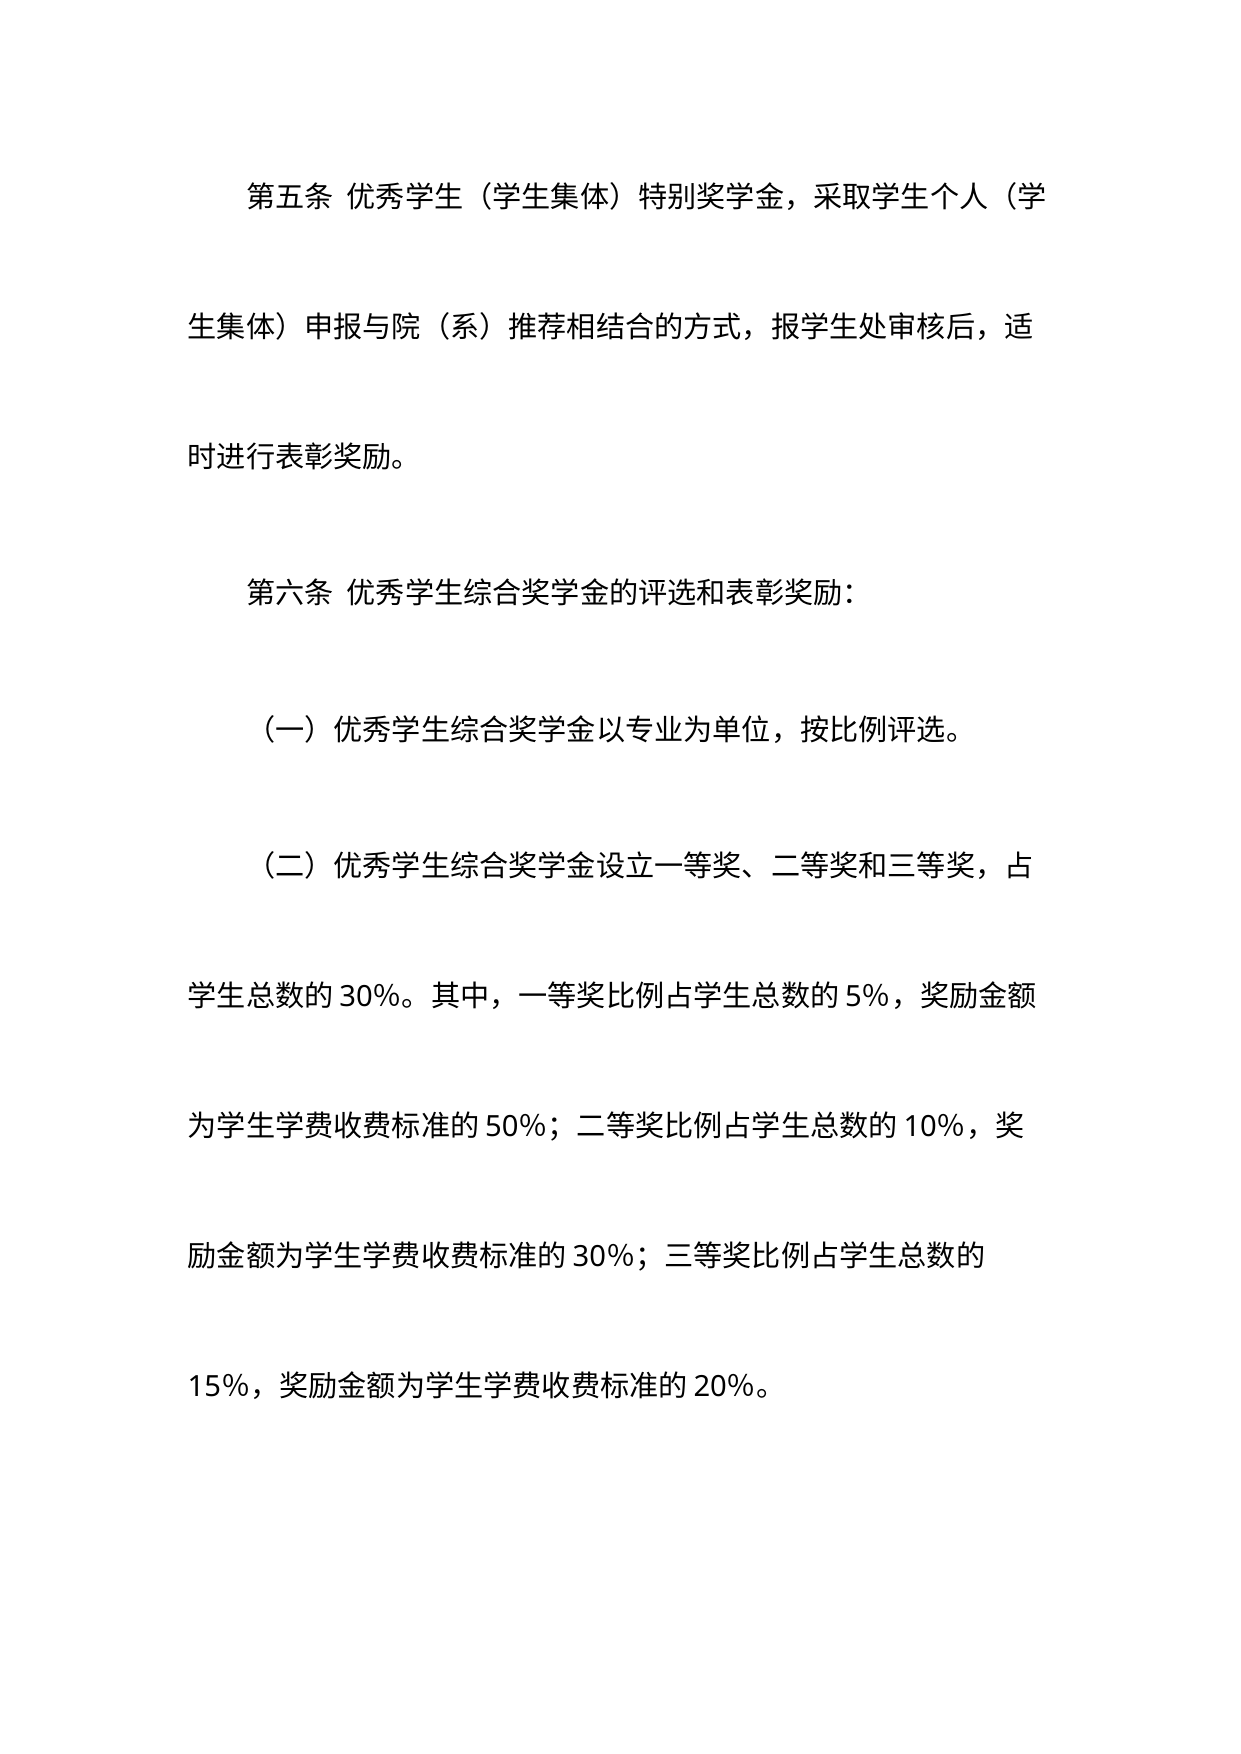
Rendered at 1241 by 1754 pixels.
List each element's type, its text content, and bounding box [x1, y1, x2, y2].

text （二）优秀学生综合奖学金设立一等奖、二等奖和三等奖，占学生总数的30％。其中，一等奖比例占学生总数的5％，奖励金额为学生学费收费标准的50％；二等奖比例占学生总数的10％，奖励金额为学生学费收费标准的30％；三等奖比例占学生总数的15％，奖励金额为学生学费收费标准的20％。 [187, 831, 1053, 1416]
text 第五条 优秀学生（学生集体）特别奖学金，采取学生个人（学生集体）申报与院（系）推荐相结合的方式，报学生处审核后，适时进行表彰奖励。 [187, 162, 1053, 487]
text （一）优秀学生综合奖学金以专业为单位，按比例评选。 [187, 695, 1053, 760]
text 第六条 优秀学生综合奖学金的评选和表彰奖励： [187, 558, 1053, 623]
